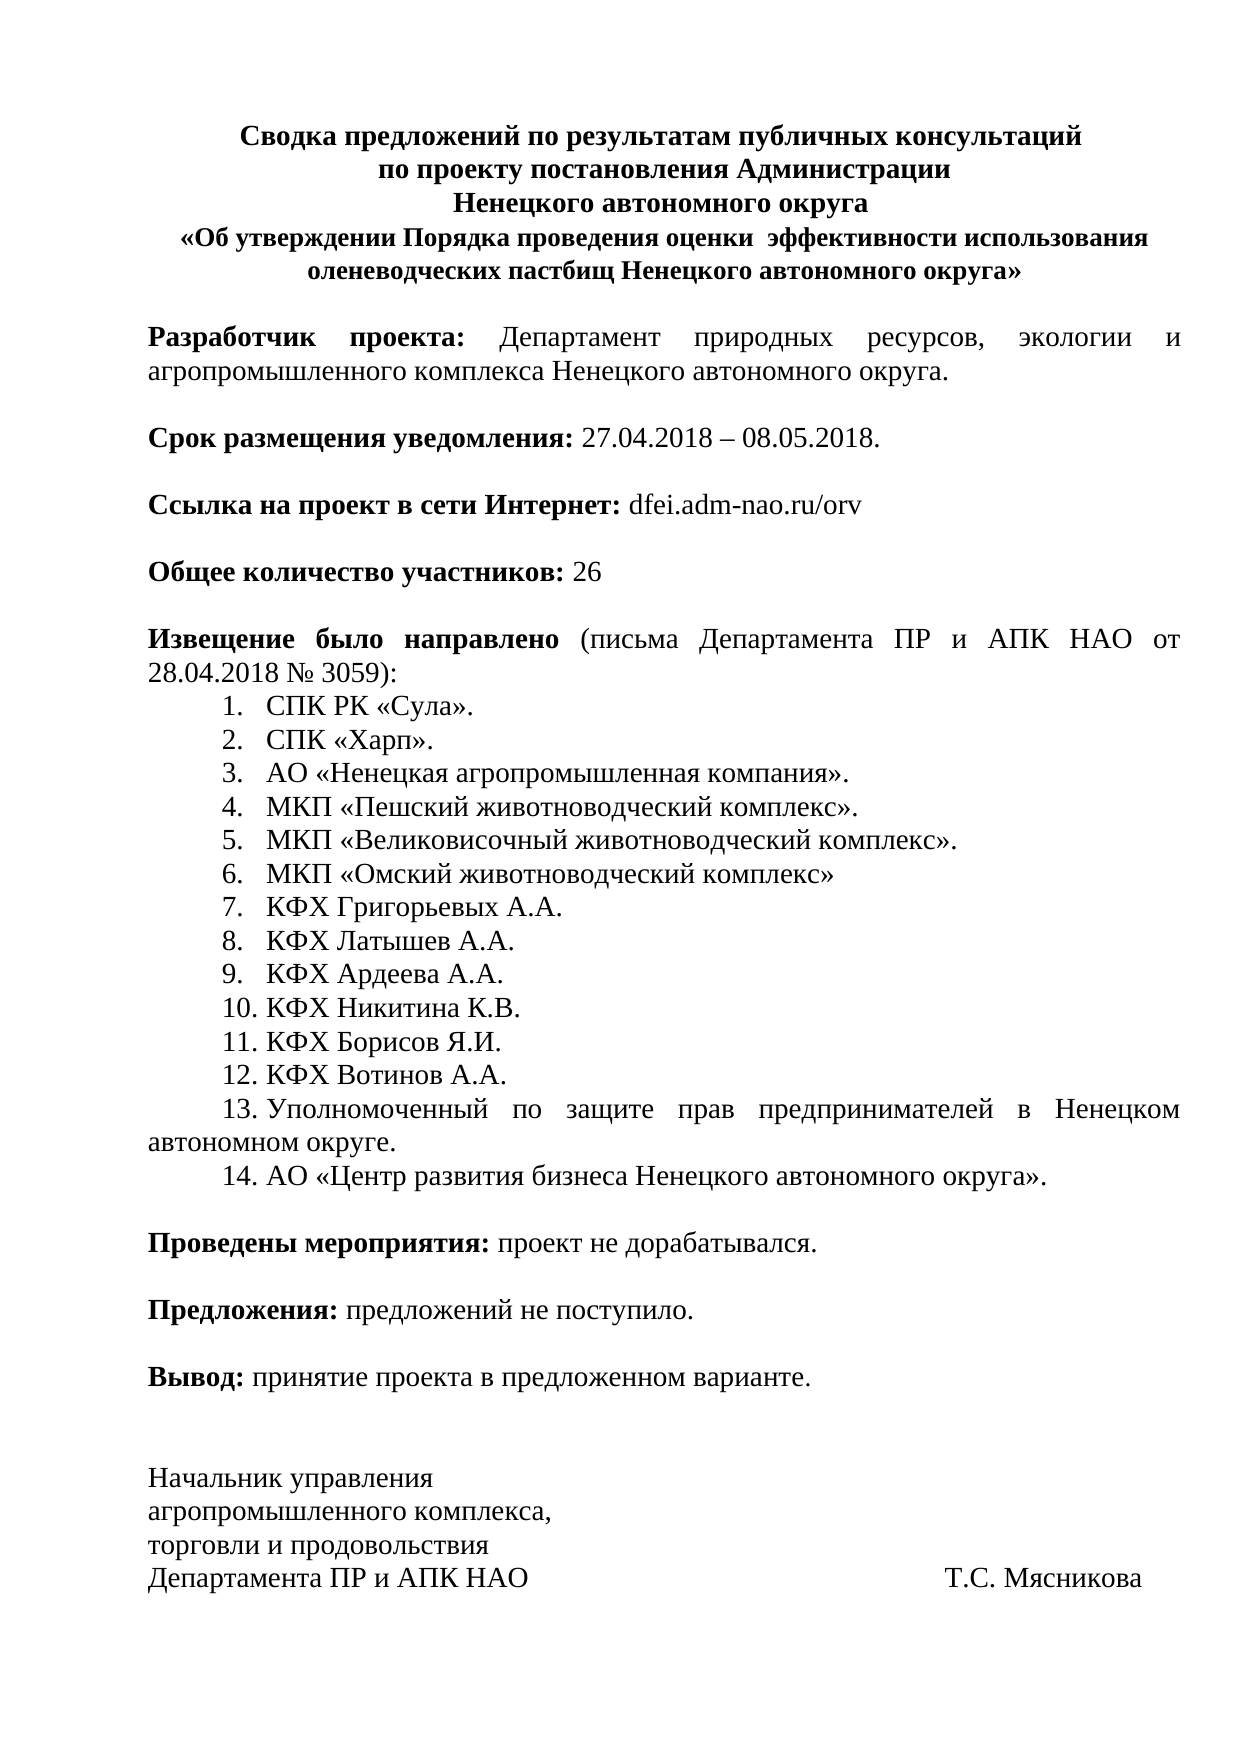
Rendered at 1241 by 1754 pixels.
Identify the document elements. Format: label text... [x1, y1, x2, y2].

text агропромышленного комплекса, [148, 1493, 1181, 1527]
list МКП «Пешский животноводческий комплекс». [148, 789, 1181, 822]
subtitle Извещение было направлено (письма Департамента ПР и АПК НАО от 28.04.2018 № 3059): [148, 621, 1181, 688]
list КФХ Ардеева А.А. [148, 957, 1181, 990]
list КФХ Борисов Я.И. [148, 1024, 1181, 1057]
list КФХ Вотинов А.А. [148, 1057, 1181, 1091]
list МКП «Великовисочный животноводческий комплекс». [148, 822, 1181, 856]
text торговли и продовольствия [148, 1527, 1181, 1560]
subtitle Сводка предложений по результатам публичных консультаций по проекту постановления Администрации [148, 118, 1181, 185]
text Вывод: принятие проекта в предложенном варианте. [148, 1359, 1181, 1393]
list АО «Ненецкая агропромышленная компания». [148, 755, 1181, 789]
list КФХ Григорьевых А.А. [148, 889, 1181, 923]
subtitle Разработчик проекта: Департамент природных ресурсов, экологии и агропромышленного комплекса Ненецкого автономного округа. [148, 319, 1181, 386]
subtitle Предложения: предложений не поступило. [148, 1292, 1181, 1326]
subtitle Ссылка на проект в сети Интернет: dfei.adm-nao.ru/orv [148, 487, 1181, 521]
list МКП «Омский животноводческий комплекс» [148, 856, 1181, 889]
subtitle Общее количество участников: 26 [148, 554, 1181, 588]
subtitle Ненецкого автономного округа «Об утверждении Порядка проведения оценки эффективности использования оленеводческих пастбищ Ненецкого автономного округа» [148, 185, 1181, 286]
list СПК «Харп». [148, 722, 1181, 755]
text Департамента ПР и АПК НАО Т.С. Мясникова [148, 1560, 1181, 1594]
list АО «Центр развития бизнеса Ненецкого автономного округа». [148, 1158, 1181, 1191]
list КФХ Никитина К.В. [148, 990, 1181, 1024]
subtitle Проведены мероприятия: проект не дорабатывался. [148, 1225, 1181, 1258]
list Уполномоченный по защите прав предпринимателей в Ненецком автономном округе. [148, 1091, 1181, 1158]
list КФХ Латышев А.А. [148, 923, 1181, 957]
list СПК РК «Сула». [148, 688, 1181, 722]
subtitle Срок размещения уведомления: 27.04.2018 – 08.05.2018. [148, 420, 1181, 453]
text Начальник управления [148, 1460, 1181, 1493]
